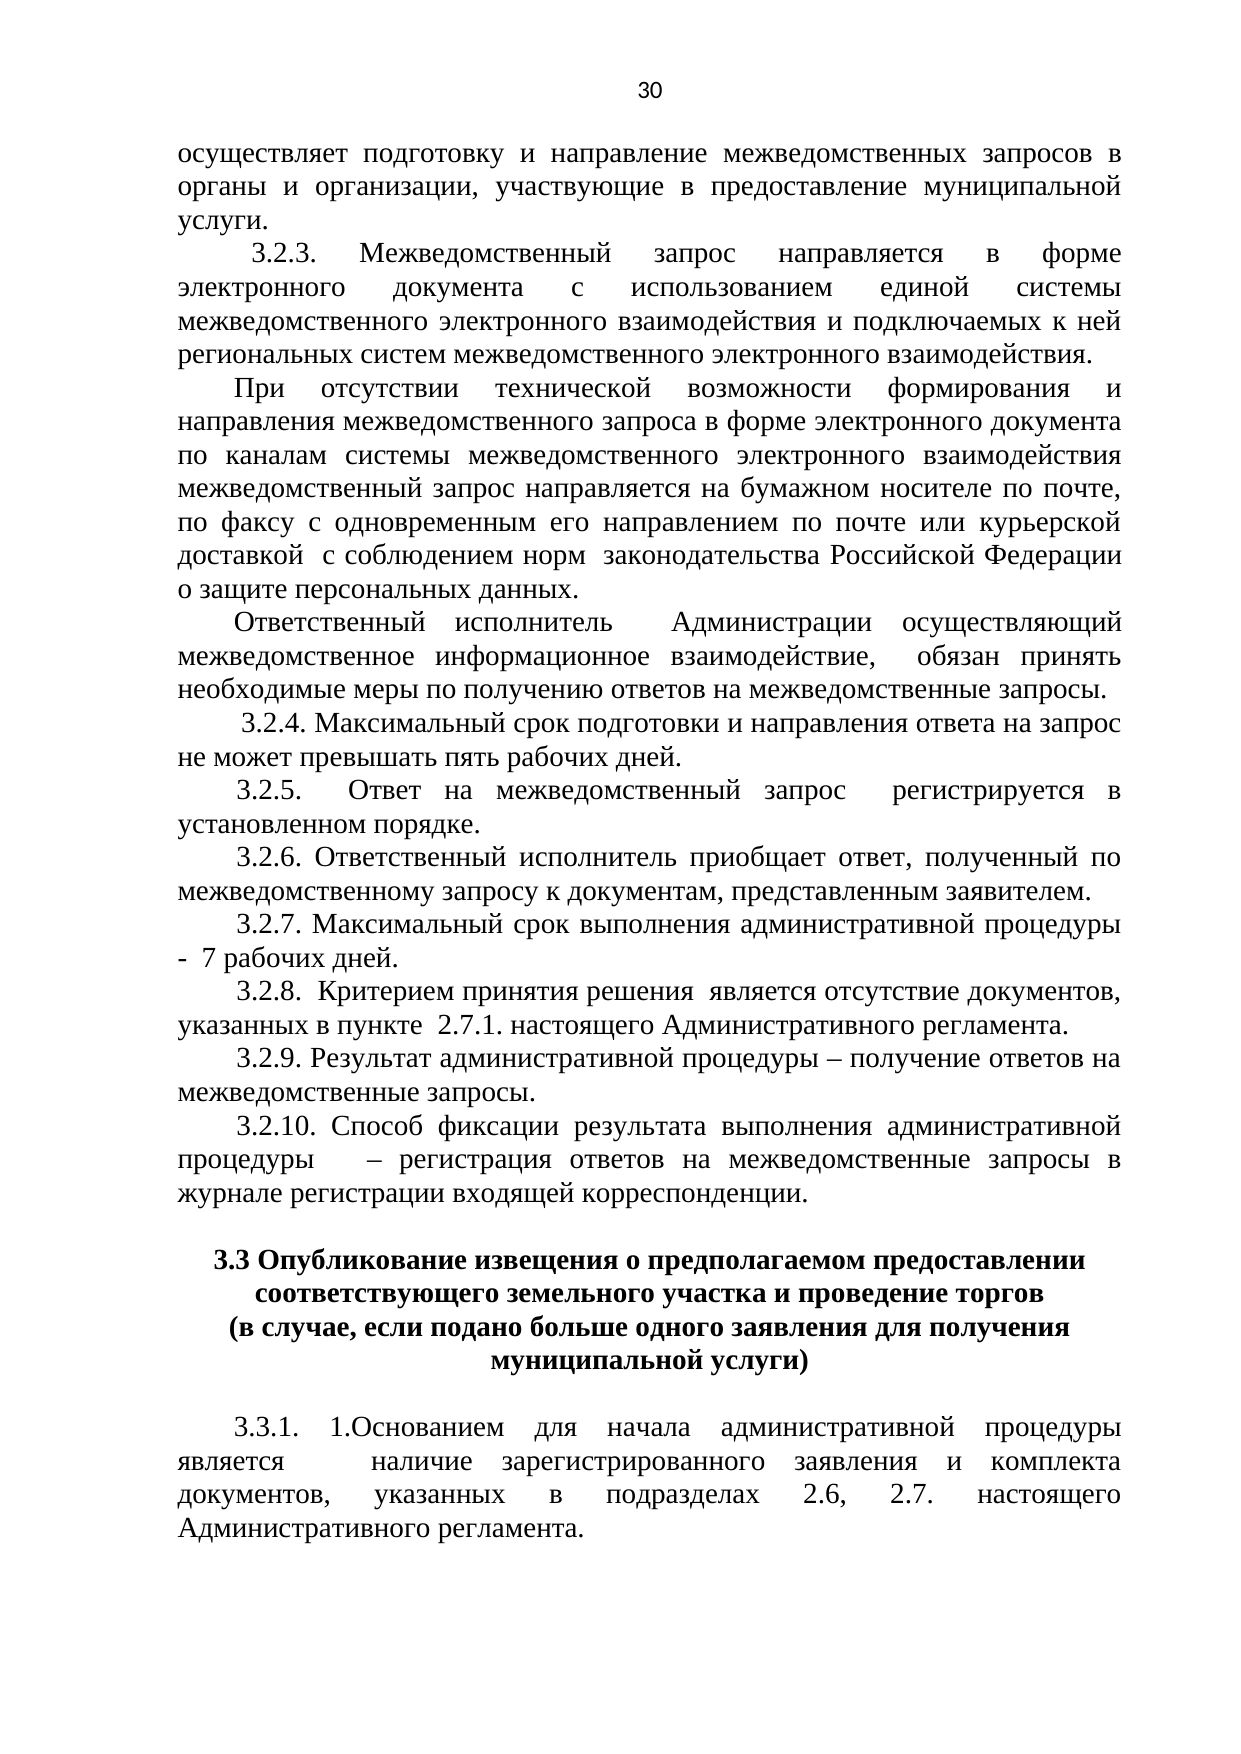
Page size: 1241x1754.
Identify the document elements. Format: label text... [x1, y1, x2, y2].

text 3.2.3. Межведомственный запрос направляется в форме электронного документа с использованием единой системы межведомственного электронного взаимодействия и подключаемых к ней региональных систем межведомственного электронного взаимодействия. [177, 236, 1122, 370]
text 3.2.6. Ответственный исполнитель приобщает ответ, полученный по межведомственному запросу к документам, представленным заявителем. [177, 839, 1122, 906]
text При отсутствии технической возможности формирования и направления межведомственного запроса в форме электронного документа по каналам системы межведомственного электронного взаимодействия межведомственный запрос направляется на бумажном носителе по почте, по факсу с одновременным его направлением по почте или курьерской доставкой с соблюдением норм законодательства Российской Федерации о защите персональных данных. [177, 370, 1122, 604]
text 3.3 Опубликование извещения о предполагаемом предоставлении соответствующего земельного участка и проведение торгов [177, 1242, 1122, 1309]
text 3.2.9. Результат административной процедуры – получение ответов на межведомственные запросы. [177, 1041, 1122, 1108]
text Ответственный исполнитель Администрации осуществляющий межведомственное информационное взаимодействие, обязан принять необходимые меры по получению ответов на межведомственные запросы. [177, 604, 1122, 705]
text 3.2.10. Способ фиксации результата выполнения административной процедуры – регистрация ответов на межведомственные запросы в журнале регистрации входящей корреспонденции. [177, 1108, 1122, 1208]
text 3.3.1. 1.Основанием для начала административной процедуры является наличие зарегистрированного заявления и комплекта документов, указанных в подразделах 2.6, 2.7. настоящего Административного регламента. [177, 1409, 1122, 1544]
text 3.2.4. Максимальный срок подготовки и направления ответа на запрос не может превышать пять рабочих дней. [177, 705, 1122, 772]
text 3.2.5. Ответ на межведомственный запрос регистрируется в установленном порядке. [177, 772, 1122, 839]
text (в случае, если подано больше одного заявления для получения [177, 1309, 1122, 1342]
text 3.2.8. Критерием принятия решения является отсутствие документов, указанных в пункте 2.7.1. настоящего Административного регламента. [177, 973, 1122, 1041]
text муниципальной услуги) [177, 1342, 1122, 1376]
text 3.2.7. Максимальный срок выполнения административной процедуры - 7 рабочих дней. [177, 906, 1122, 973]
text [177, 135, 1122, 236]
